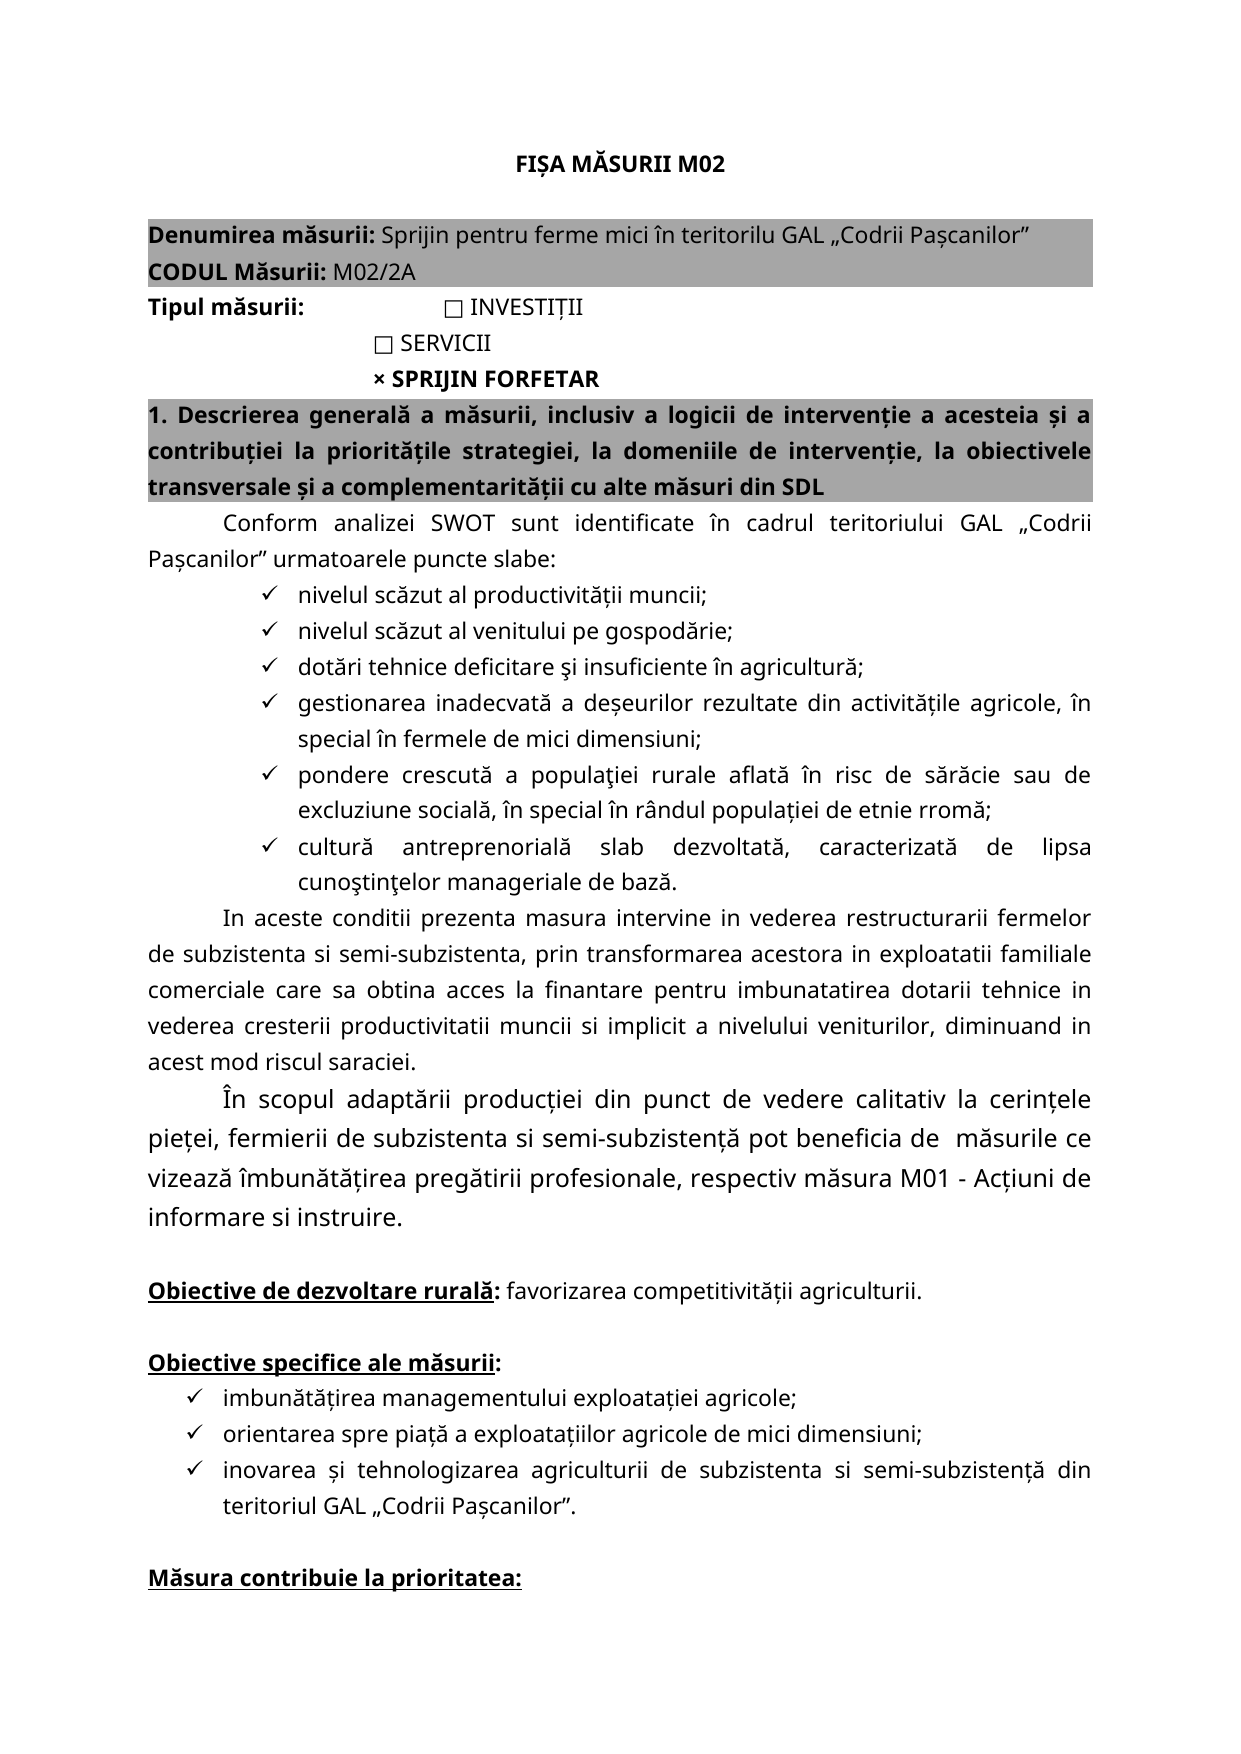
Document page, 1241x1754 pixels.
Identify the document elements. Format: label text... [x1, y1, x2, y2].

text × SPRIJIN FORFETAR [298, 363, 1093, 394]
list pondere crescută a populaţiei rurale aflată în risc de sărăcie sau de excluziune socială, în special în rândul populației de etnie rromă; [260, 758, 1093, 826]
list orientarea spre piață a exploatațiilor agricole de mici dimensiuni; [185, 1418, 1093, 1449]
list inovarea și tehnologizarea agriculturii de subzistenta si semi-subzistență din teritoriul GAL „Codrii Pașcanilor”. [185, 1454, 1093, 1521]
text Denumirea măsurii: Sprijin pentru ferme mici în teritorilu GAL „Codrii Pașcanilor” [148, 219, 1093, 251]
list imbunătățirea managementului exploatației agricole; [185, 1382, 1093, 1414]
text 1. Descrierea generală a măsurii, inclusiv a logicii de intervenție a acesteia și a contribuției la prioritățile strategiei, la domeniile de intervenție, la obiectivele transversale și a complementarității cu alte măsuri din SDL [148, 399, 1093, 502]
list cultură antreprenorială slab dezvoltată, caracterizată de lipsa cunoştinţelor manageriale de bază. [260, 830, 1093, 898]
list dotări tehnice deficitare şi insuficiente în agricultură; [260, 651, 1093, 682]
list nivelul scăzut al venitului pe gospodărie; [260, 615, 1093, 646]
text Tipul măsurii: □ INVESTIȚII [148, 291, 1093, 323]
list nivelul scăzut al productivității muncii; [260, 579, 1093, 610]
text CODUL Măsurii: M02/2A [148, 255, 1093, 287]
text Obiective specifice ale măsurii: [148, 1346, 1093, 1378]
list gestionarea inadecvată a deșeurilor rezultate din activitățile agricole, în special în fermele de mici dimensiuni; [260, 687, 1093, 754]
text In aceste conditii prezenta masura intervine in vederea restructurarii fermelor de subzistenta si semi-subzistenta, prin transformarea acestora in exploatatii familiale comerciale care sa obtina acces la finantare pentru imbunatatirea dotarii tehnice in vederea cresterii productivitatii muncii si implicit a nivelului veniturilor, diminuand in acest mod riscul saraciei. [148, 902, 1093, 1077]
text FIȘA MĂSURII M02 [148, 148, 1093, 179]
text Măsura contribuie la prioritatea: [148, 1562, 1093, 1593]
text Obiective de dezvoltare rurală: favorizarea competitivității agriculturii. [148, 1274, 1093, 1306]
text În scopul adaptării producției din punct de vedere calitativ la cerințele pieței, fermierii de subzistenta si semi-subzistență pot beneficia de măsurile ce vizează îmbunătățirea pregătirii profesionale, respectiv măsura M01 - Acțiuni de informare si instruire. [148, 1082, 1093, 1233]
text □ SERVICII [298, 327, 1093, 358]
text Conform analizei SWOT sunt identificate în cadrul teritoriului GAL „Codrii Pașcanilor” urmatoarele puncte slabe: [148, 507, 1093, 574]
